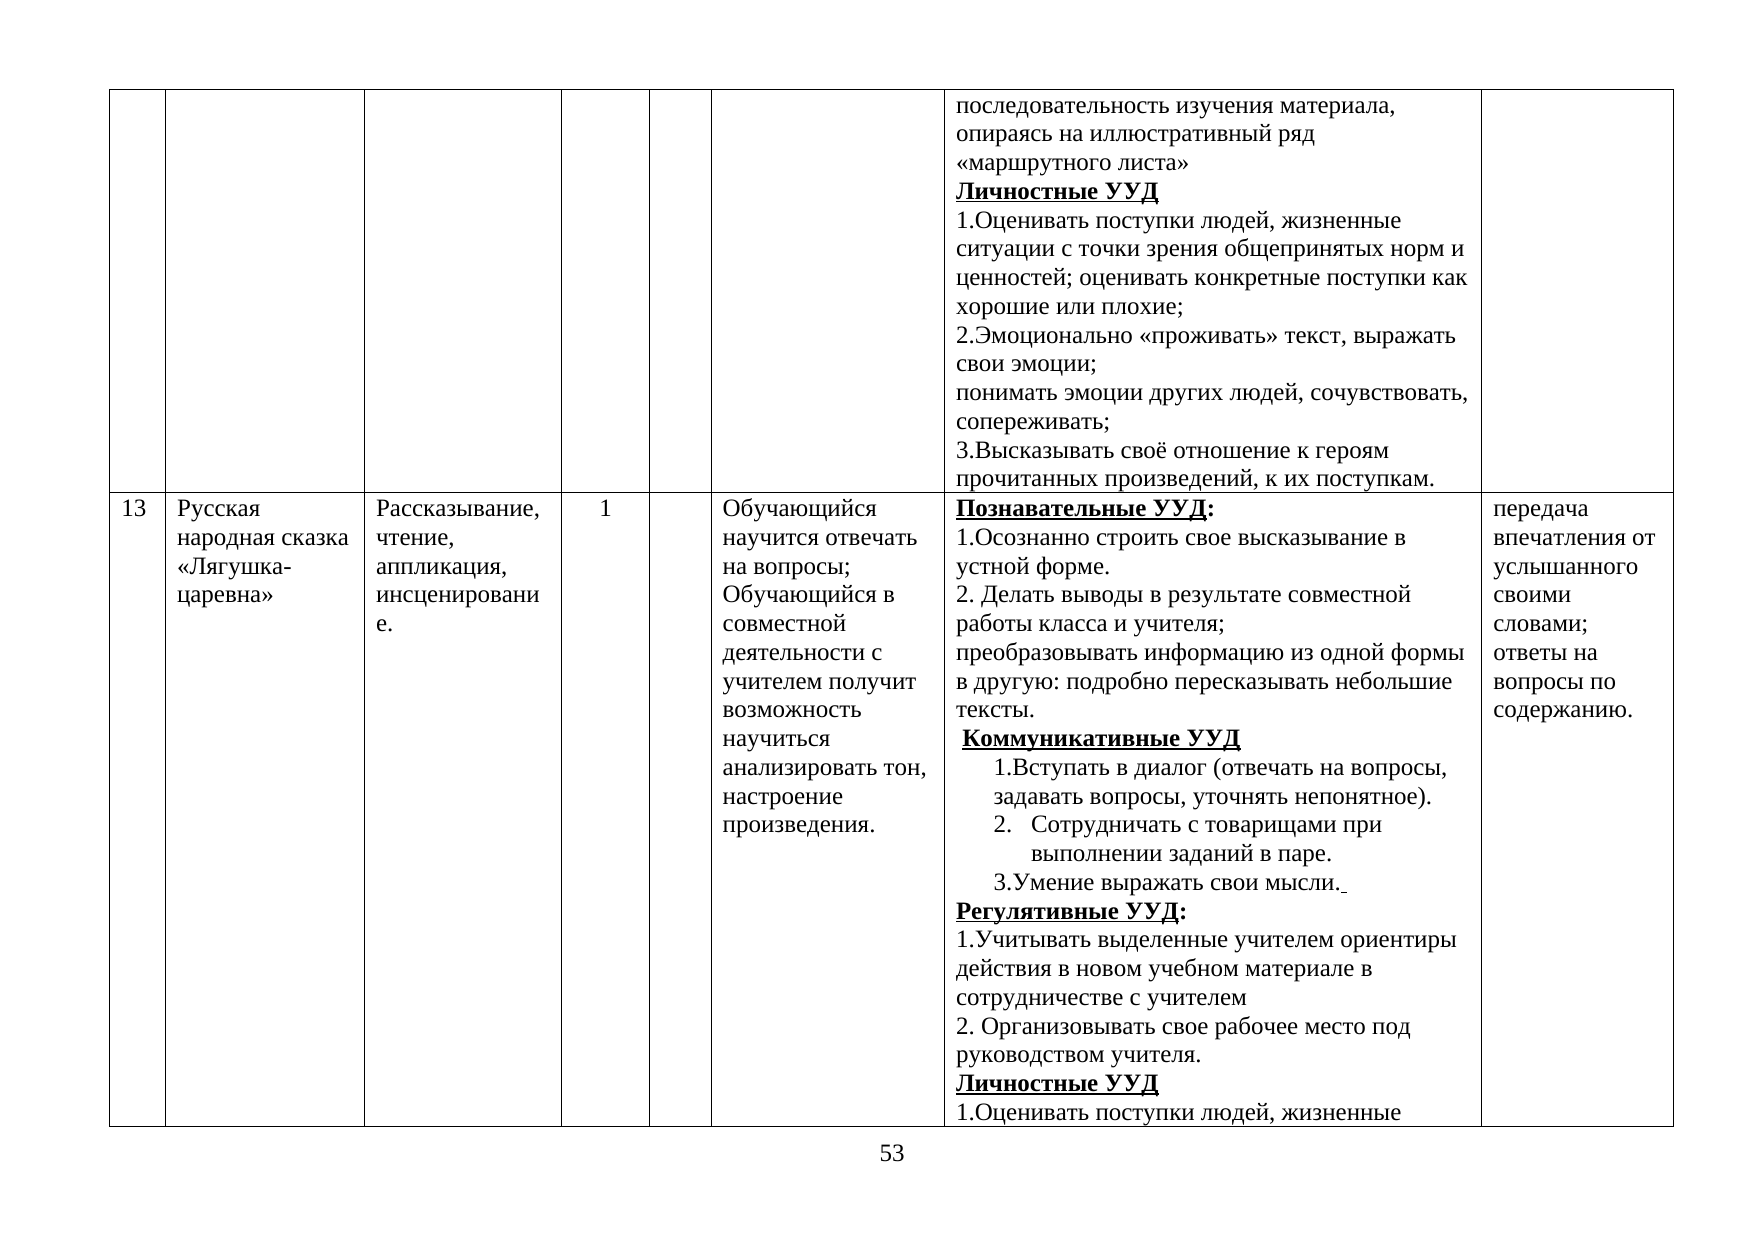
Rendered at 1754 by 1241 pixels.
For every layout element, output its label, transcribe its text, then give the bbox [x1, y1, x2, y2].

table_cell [1482, 493, 1673, 1126]
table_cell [365, 493, 561, 1126]
table_cell [650, 90, 711, 492]
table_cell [712, 90, 944, 492]
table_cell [365, 90, 561, 492]
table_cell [945, 493, 1481, 1126]
table_cell 1 [562, 493, 649, 1126]
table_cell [945, 90, 1481, 492]
table_cell 12 [110, 90, 165, 492]
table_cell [1482, 90, 1673, 492]
table_cell 13 [110, 493, 165, 1126]
table_cell 1 [562, 90, 649, 492]
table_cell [166, 493, 364, 1126]
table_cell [712, 493, 944, 1126]
table_cell [650, 493, 711, 1126]
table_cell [166, 90, 364, 492]
